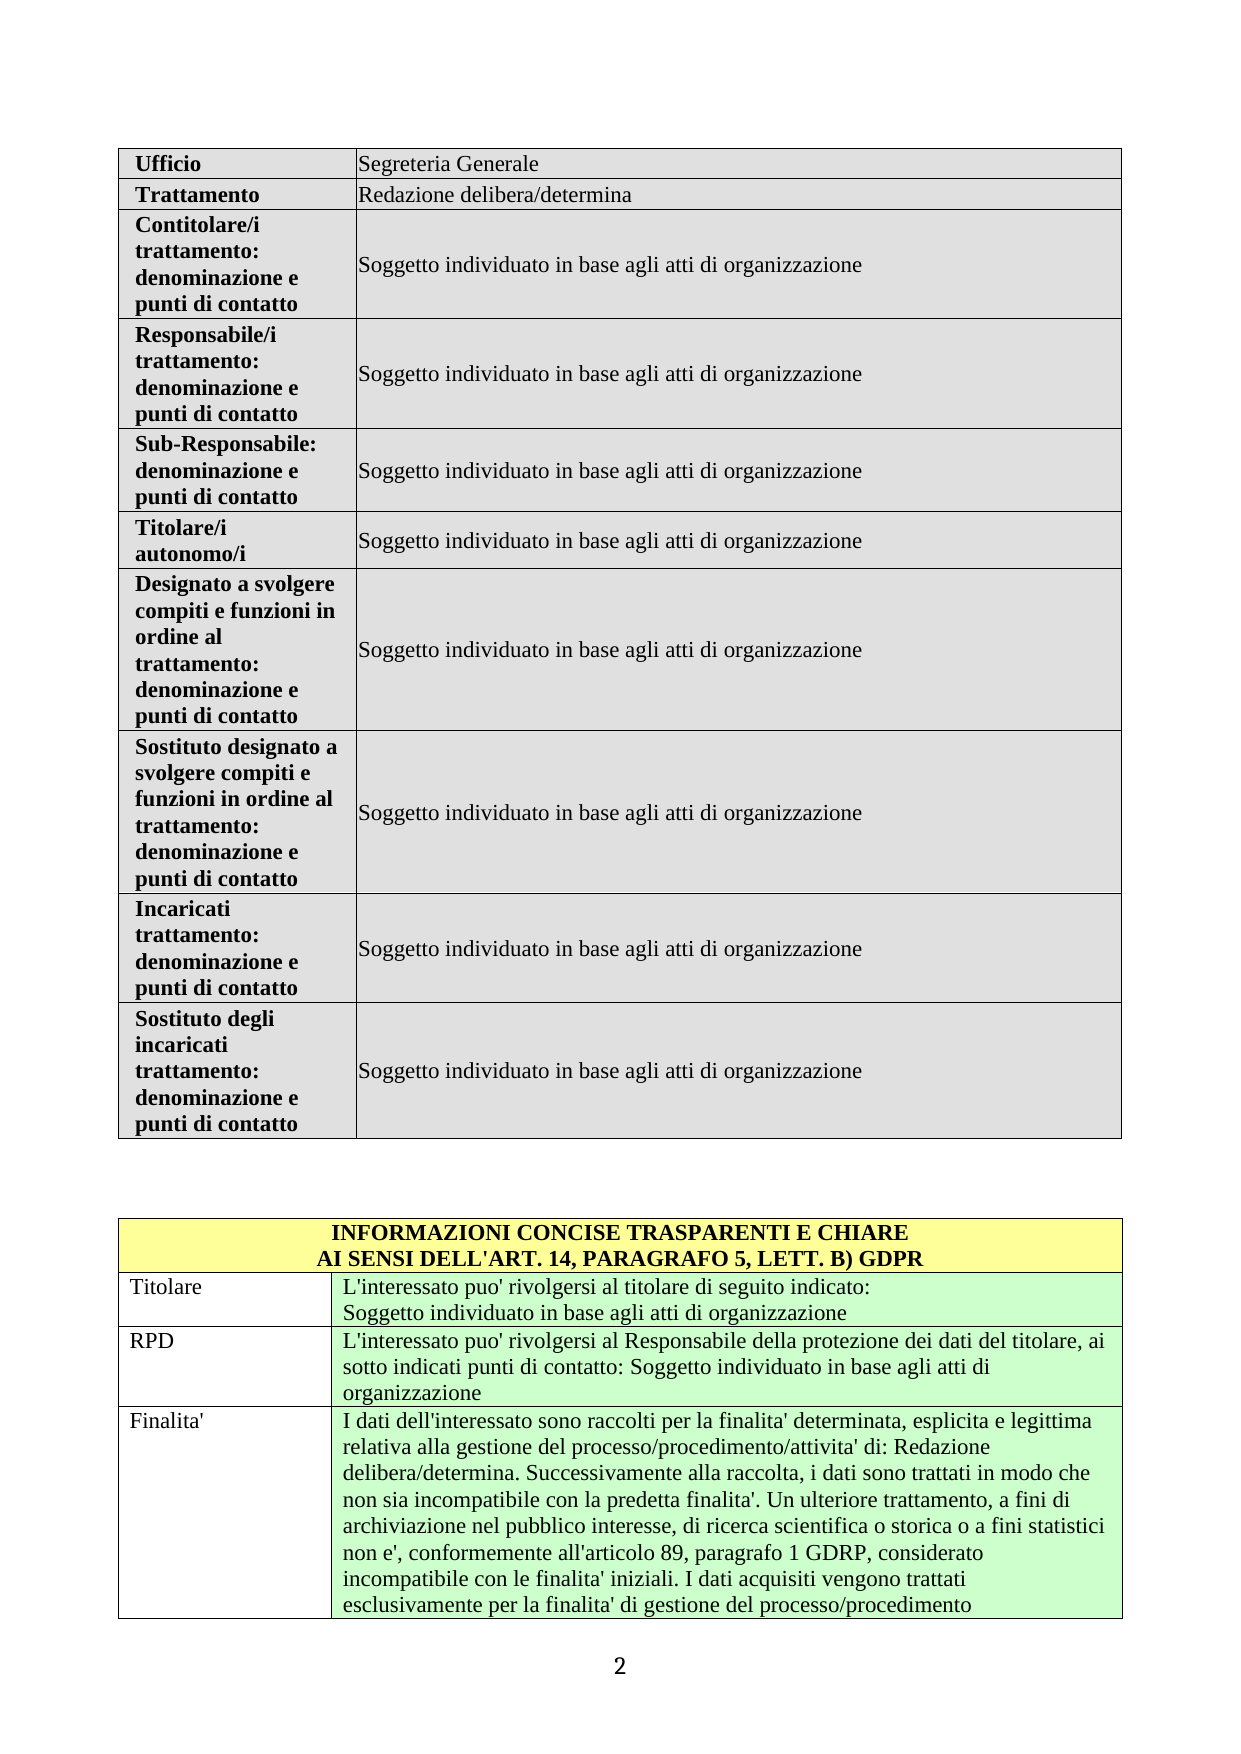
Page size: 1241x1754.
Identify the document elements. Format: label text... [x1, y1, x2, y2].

table_cell Soggetto individuato in base agli atti di organizzazione [357, 569, 1121, 730]
table_cell Contitolare/i trattamento: denominazione e punti di contatto [119, 210, 356, 318]
table_cell Soggetto individuato in base agli atti di organizzazione [357, 319, 1121, 428]
table_cell Soggetto individuato in base agli atti di organizzazione [357, 731, 1121, 892]
table_cell L'interessato puo' rivolgersi al Responsabile della protezione dei dati del titolare, ai sotto indicati punti di contatto: Soggetto individuato in base agli atti di organizzazione [332, 1327, 1122, 1406]
table_cell Soggetto individuato in base agli atti di organizzazione [357, 512, 1121, 568]
table_cell Redazione delibera/determina [357, 179, 1121, 209]
table_cell Soggetto individuato in base agli atti di organizzazione [357, 210, 1121, 318]
table_cell Trattamento [119, 179, 356, 209]
table_cell Incaricati trattamento: denominazione e punti di contatto [119, 894, 356, 1002]
table_cell L'interessato puo' rivolgersi al titolare di seguito indicato: Soggetto individuato in base agli atti di organizzazione [332, 1273, 1122, 1326]
table_cell Segreteria Generale [357, 149, 1121, 178]
table_cell Finalita' [119, 1407, 331, 1618]
table_cell Sostituto degli incaricati trattamento: denominazione e punti di contatto [119, 1003, 356, 1138]
table_cell Sub-Responsabile: denominazione e punti di contatto [119, 429, 356, 511]
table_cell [332, 1407, 1122, 1618]
table_cell Sostituto designato a svolgere compiti e funzioni in ordine al trattamento: denominazione e punti di contatto [119, 731, 356, 892]
table_header INFORMAZIONI CONCISE TRASPARENTI E CHIARE AI SENSI DELL'ART. 14, PARAGRAFO 5, LETT. B) GDPR [119, 1219, 1122, 1272]
table_cell Titolare [119, 1273, 331, 1326]
table_cell Soggetto individuato in base agli atti di organizzazione [357, 894, 1121, 1002]
table_cell Designato a svolgere compiti e funzioni in ordine al trattamento: denominazione e punti di contatto [119, 569, 356, 730]
table_cell Soggetto individuato in base agli atti di organizzazione [357, 1003, 1121, 1138]
table_cell Titolare/i autonomo/i [119, 512, 356, 568]
table_cell Responsabile/i trattamento: denominazione e punti di contatto [119, 319, 356, 428]
table_cell Soggetto individuato in base agli atti di organizzazione [357, 429, 1121, 511]
table_cell Ufficio [119, 149, 356, 178]
table_cell RPD [119, 1327, 331, 1406]
